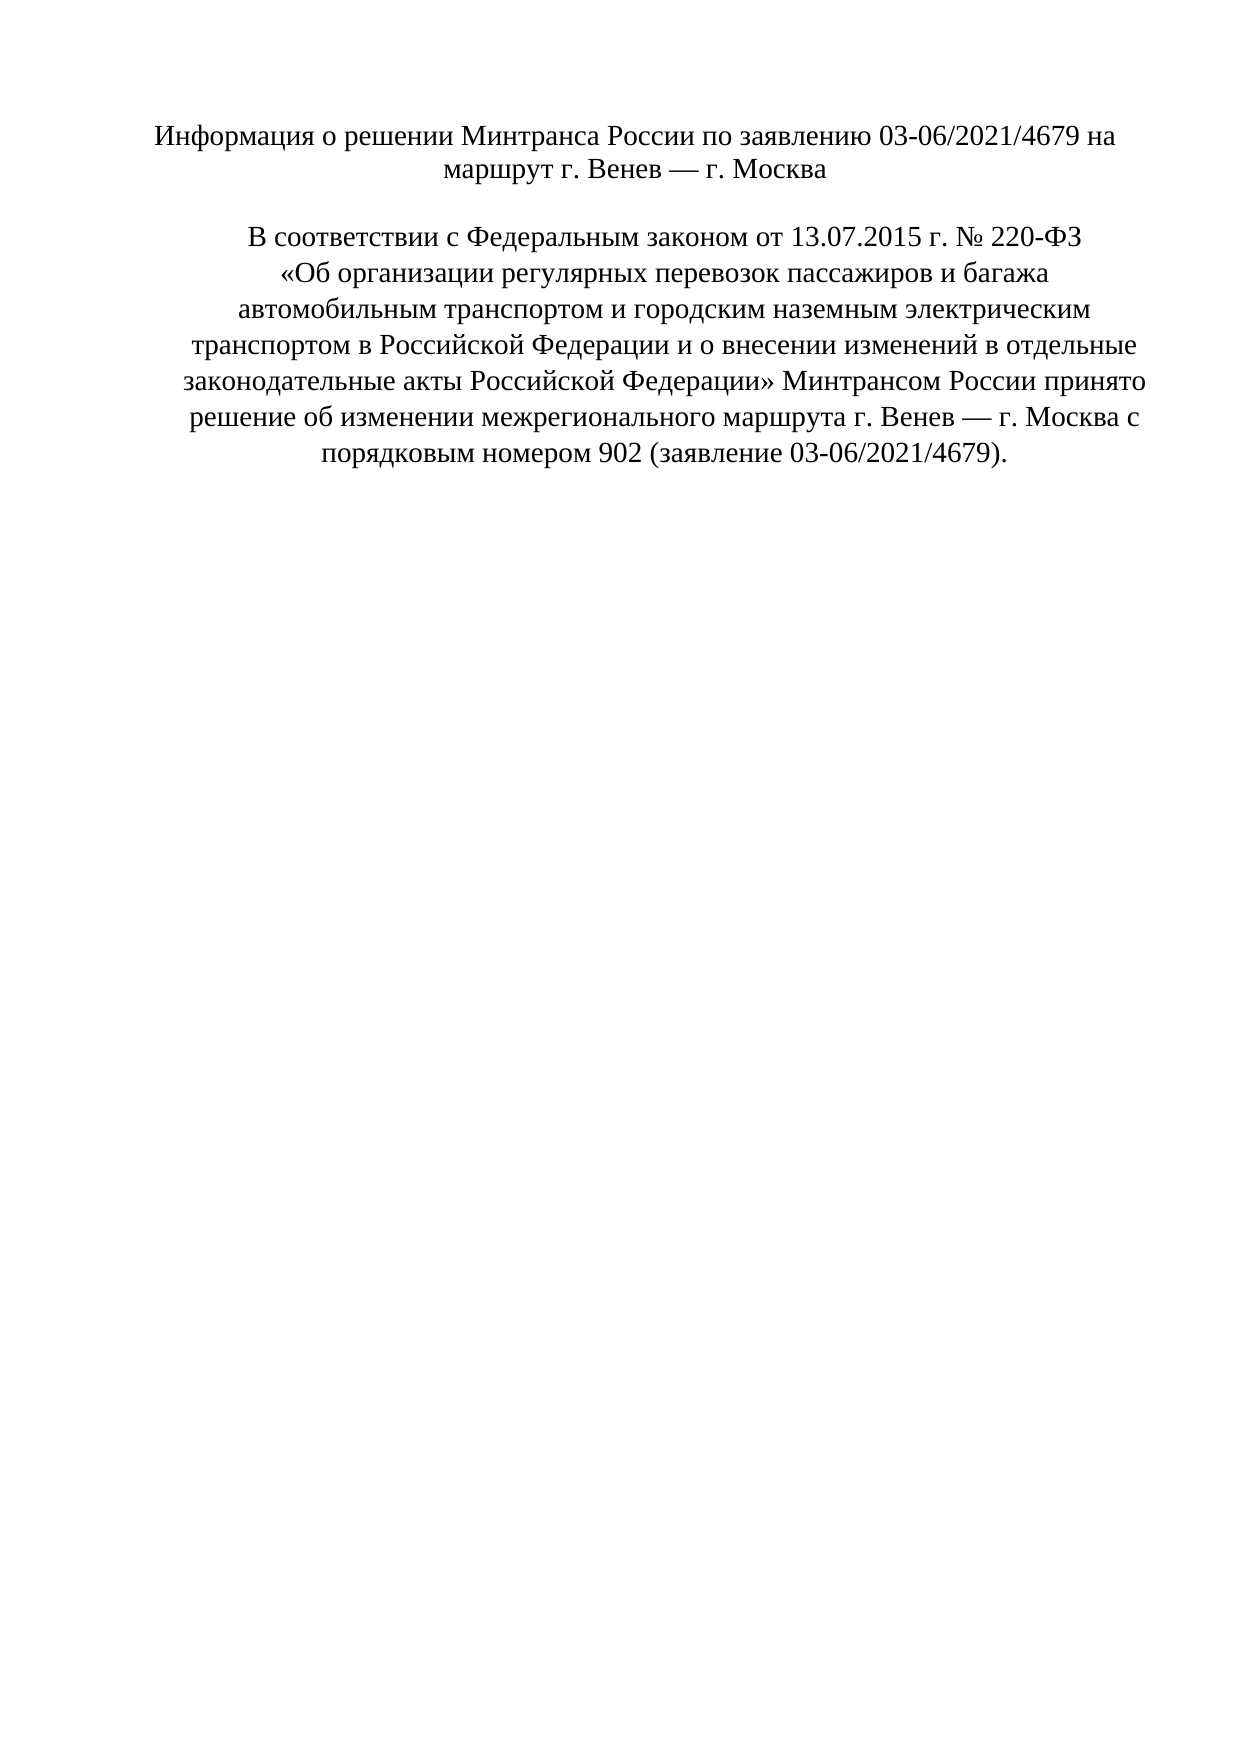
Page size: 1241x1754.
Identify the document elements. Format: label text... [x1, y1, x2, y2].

text В соответствии с Федеральным законом от 13.07.2015 г. № 220-ФЗ «Об организации регулярных перевозок пассажиров и багажа автомобильным транспортом и городским наземным электрическим транспортом в Российской Федерации и о внесении изменений в отдельные законодательные акты Российской Федерации» Минтрансом России принято решение об изменении межрегионального маршрута г. Венев — г. Москва с порядковым номером 902 (заявление 03-06/2021/4679). [177, 219, 1152, 469]
text Информация о решении Минтранса России по заявлению 03-06/2021/4679 на маршрут г. Венев — г. Москва [118, 118, 1152, 185]
